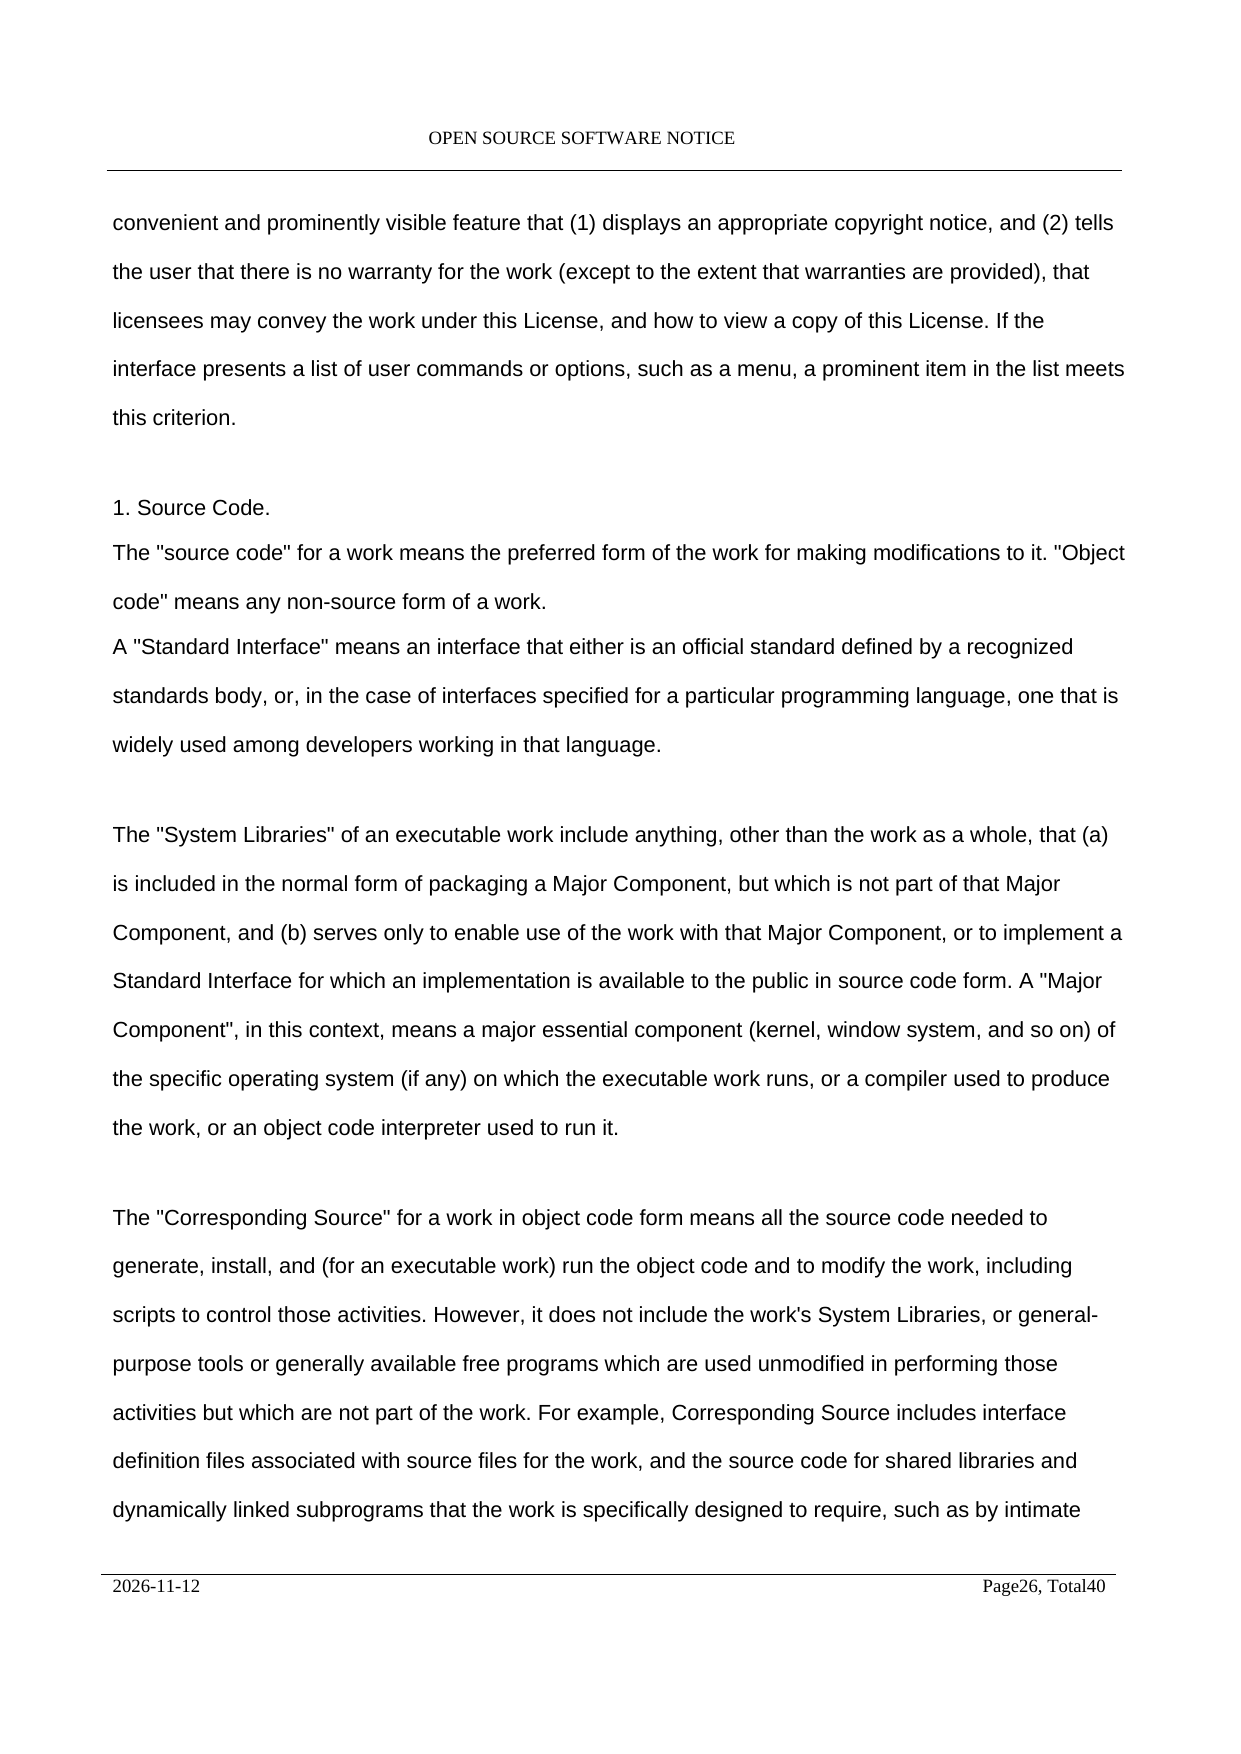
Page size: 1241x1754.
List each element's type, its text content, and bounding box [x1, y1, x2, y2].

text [112, 1201, 1128, 1526]
text The "source code" for a work means the preferred form of the work for making modifications to it. "Object code" means any non-source form of a work. [112, 537, 1128, 618]
text The "System Libraries" of an executable work include anything, other than the work as a whole, that (a) is included in the normal form of packaging a Major Component, but which is not part of that Major Component, and (b) serves only to enable use of the work with that Major Component, or to implement a Standard Interface for which an implementation is available to the public in source code form. A "Major Component", in this context, means a major essential component (kernel, window system, and so on) of the specific operating system (if any) on which the executable work runs, or a compiler used to produce the work, or an object code interpreter used to run it. [112, 818, 1128, 1143]
text A "Standard Interface" means an interface that either is an official standard defined by a recognized standards body, or, in the case of interfaces specified for a particular programming language, one that is widely used among developers working in that language. [112, 631, 1128, 761]
text 1. Source Code. [112, 492, 1128, 524]
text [112, 206, 1128, 434]
